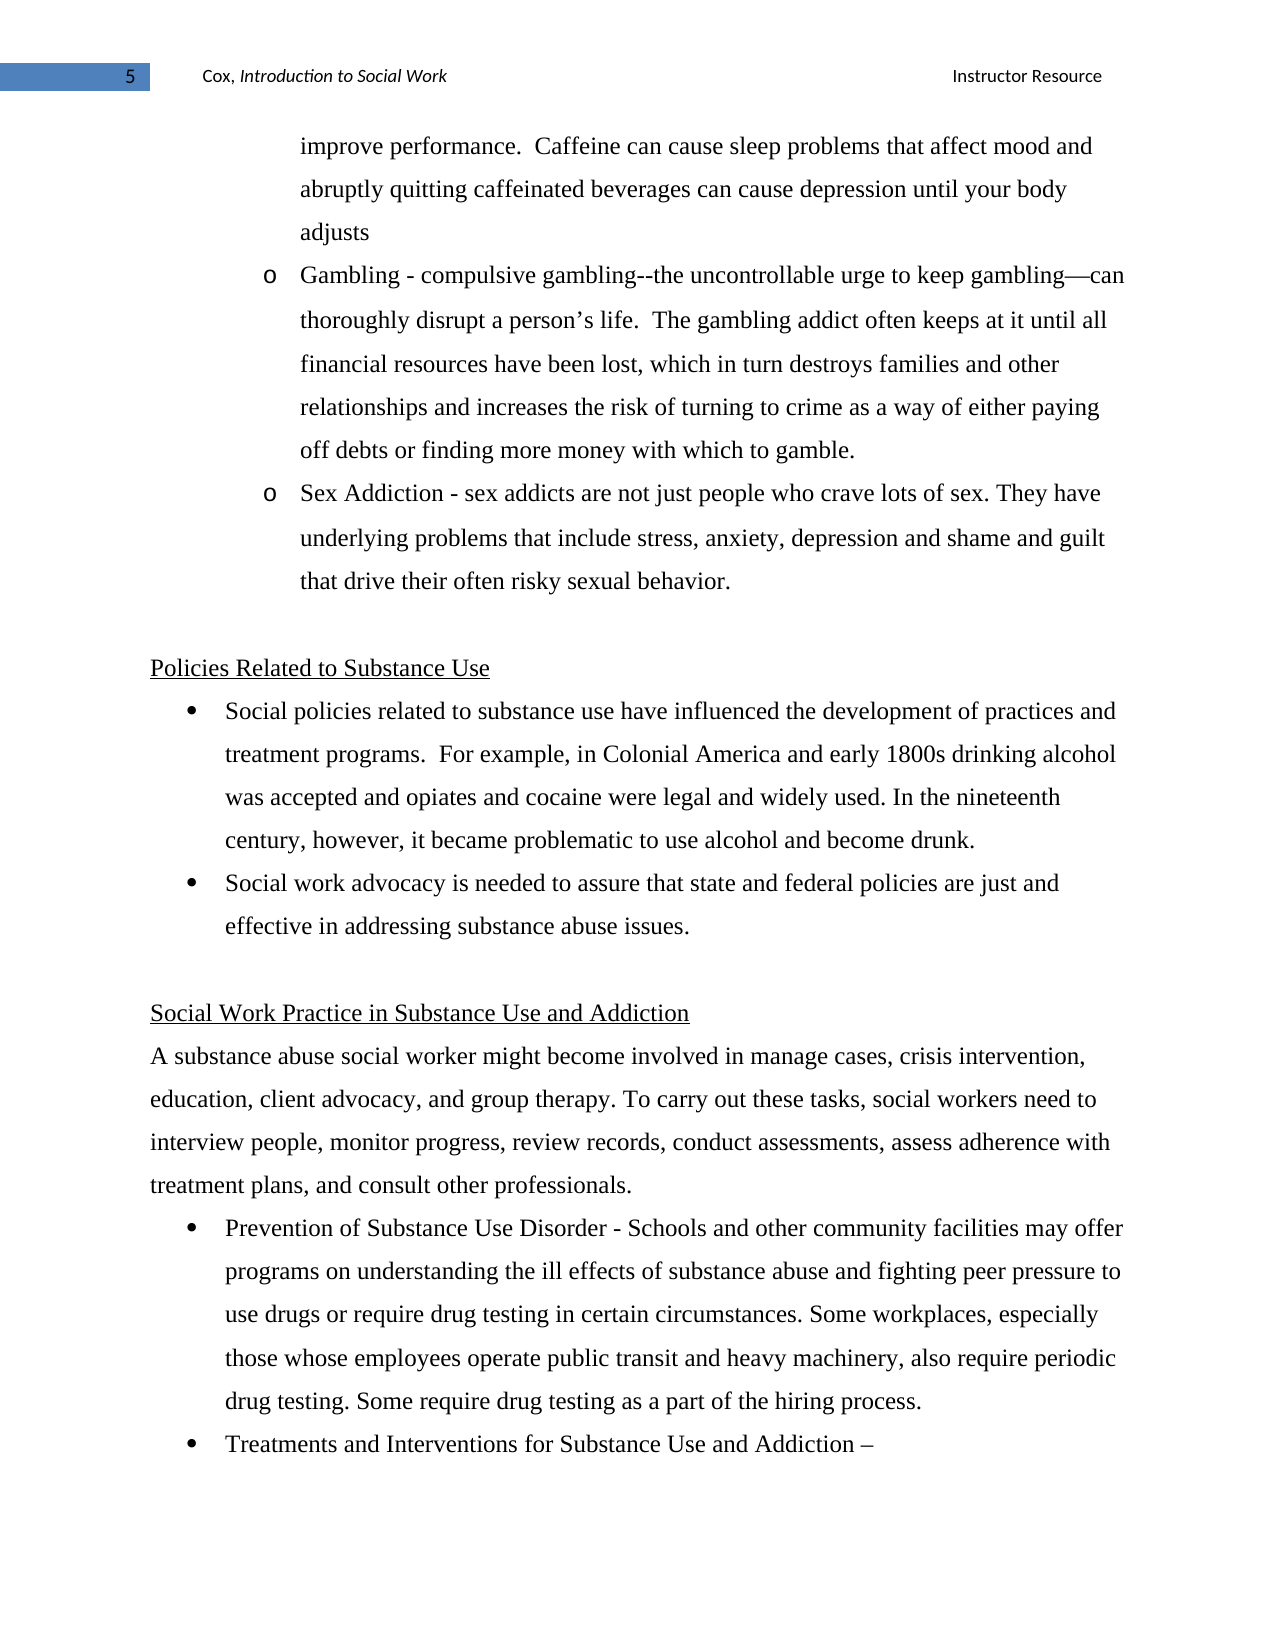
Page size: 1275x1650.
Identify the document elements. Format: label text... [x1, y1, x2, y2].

list Sex Addiction - sex addicts are not just people who crave lots of sex. They have underlying problems that include stress, anxiety, depression and shame and guilt that drive their often risky sexual behavior. [262, 478, 1125, 595]
text Policies Related to Substance Use [150, 653, 1125, 681]
list Treatments and Interventions for Substance Use and Addiction – [187, 1429, 1125, 1458]
text A substance abuse social worker might become involved in manage cases, crisis intervention, education, client advocacy, and group therapy. To carry out these tasks, social workers need to interview people, monitor progress, review records, conduct assessments, assess adherence with treatment plans, and consult other professionals. [150, 1041, 1125, 1199]
text Social Work Practice in Substance Use and Addiction [150, 998, 1125, 1026]
list Gambling - compulsive gambling--the uncontrollable urge to keep gambling—can thoroughly disrupt a person’s life. The gambling addict often keeps at it until all financial resources have been lost, which in turn destroys families and other relationships and increases the risk of turning to crime as a way of either paying off debts or finding more money with which to gamble. [262, 260, 1125, 464]
list Prevention of Substance Use Disorder - Schools and other community facilities may offer programs on understanding the ill effects of substance abuse and fighting peer pressure to use drugs or require drug testing in certain circumstances. Some workplaces, especially those whose employees operate public transit and heavy machinery, also require periodic drug testing. Some require drug testing as a part of the hiring process. [187, 1213, 1125, 1414]
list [262, 131, 1125, 246]
list Social policies related to substance use have influenced the development of practices and treatment programs. For example, in Colonial America and early 1800s drinking alcohol was accepted and opiates and cocaine were legal and widely used. In the nineteenth century, however, it became problematic to use alcohol and become drunk. [187, 696, 1125, 854]
list Social work advocacy is needed to assure that state and federal policies are just and effective in addressing substance abuse issues. [187, 868, 1125, 940]
